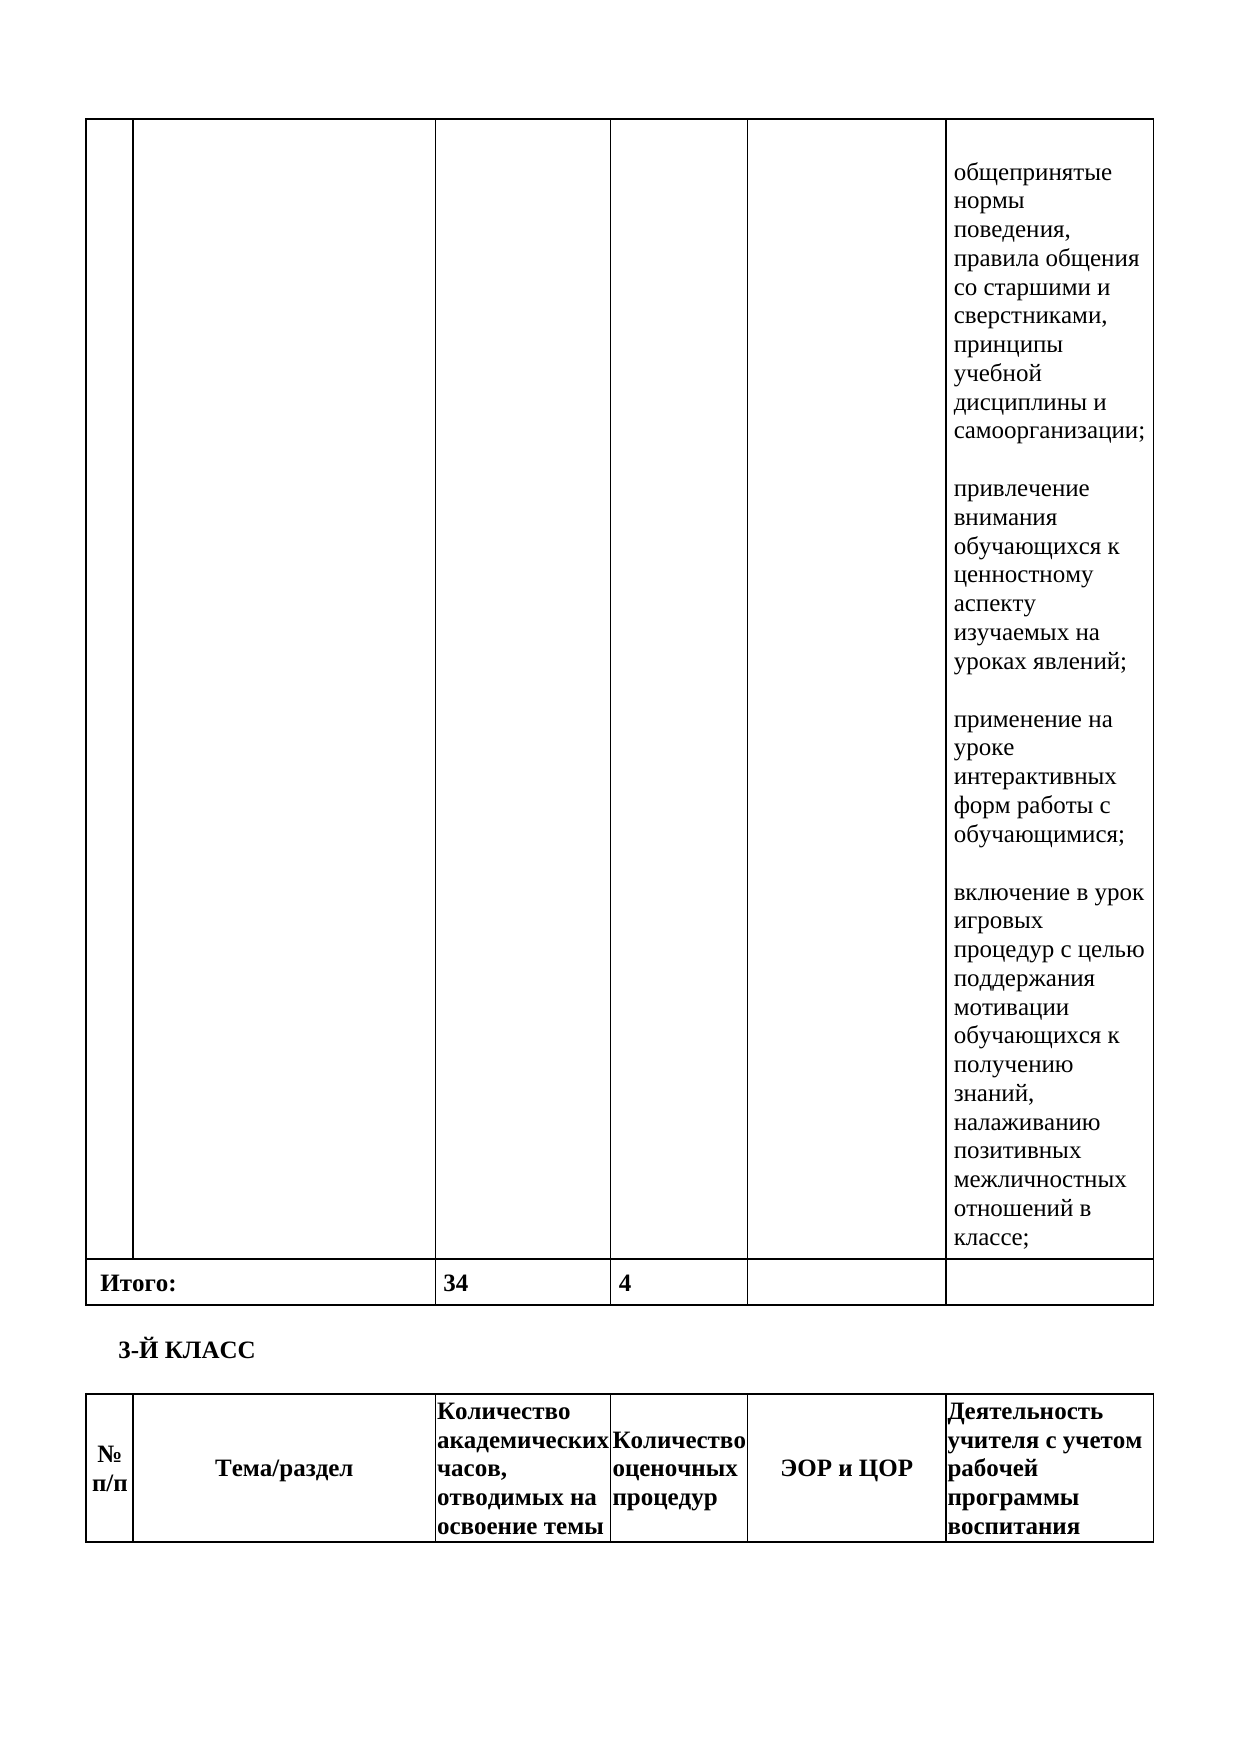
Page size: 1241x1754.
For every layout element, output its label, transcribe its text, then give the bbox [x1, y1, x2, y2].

table_cell 7 [436, 120, 610, 1574]
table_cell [947, 120, 1153, 1574]
table_cell 1 [611, 120, 747, 1574]
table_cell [134, 120, 435, 1574]
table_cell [748, 120, 945, 1574]
table_cell 4.1 [87, 120, 132, 1574]
